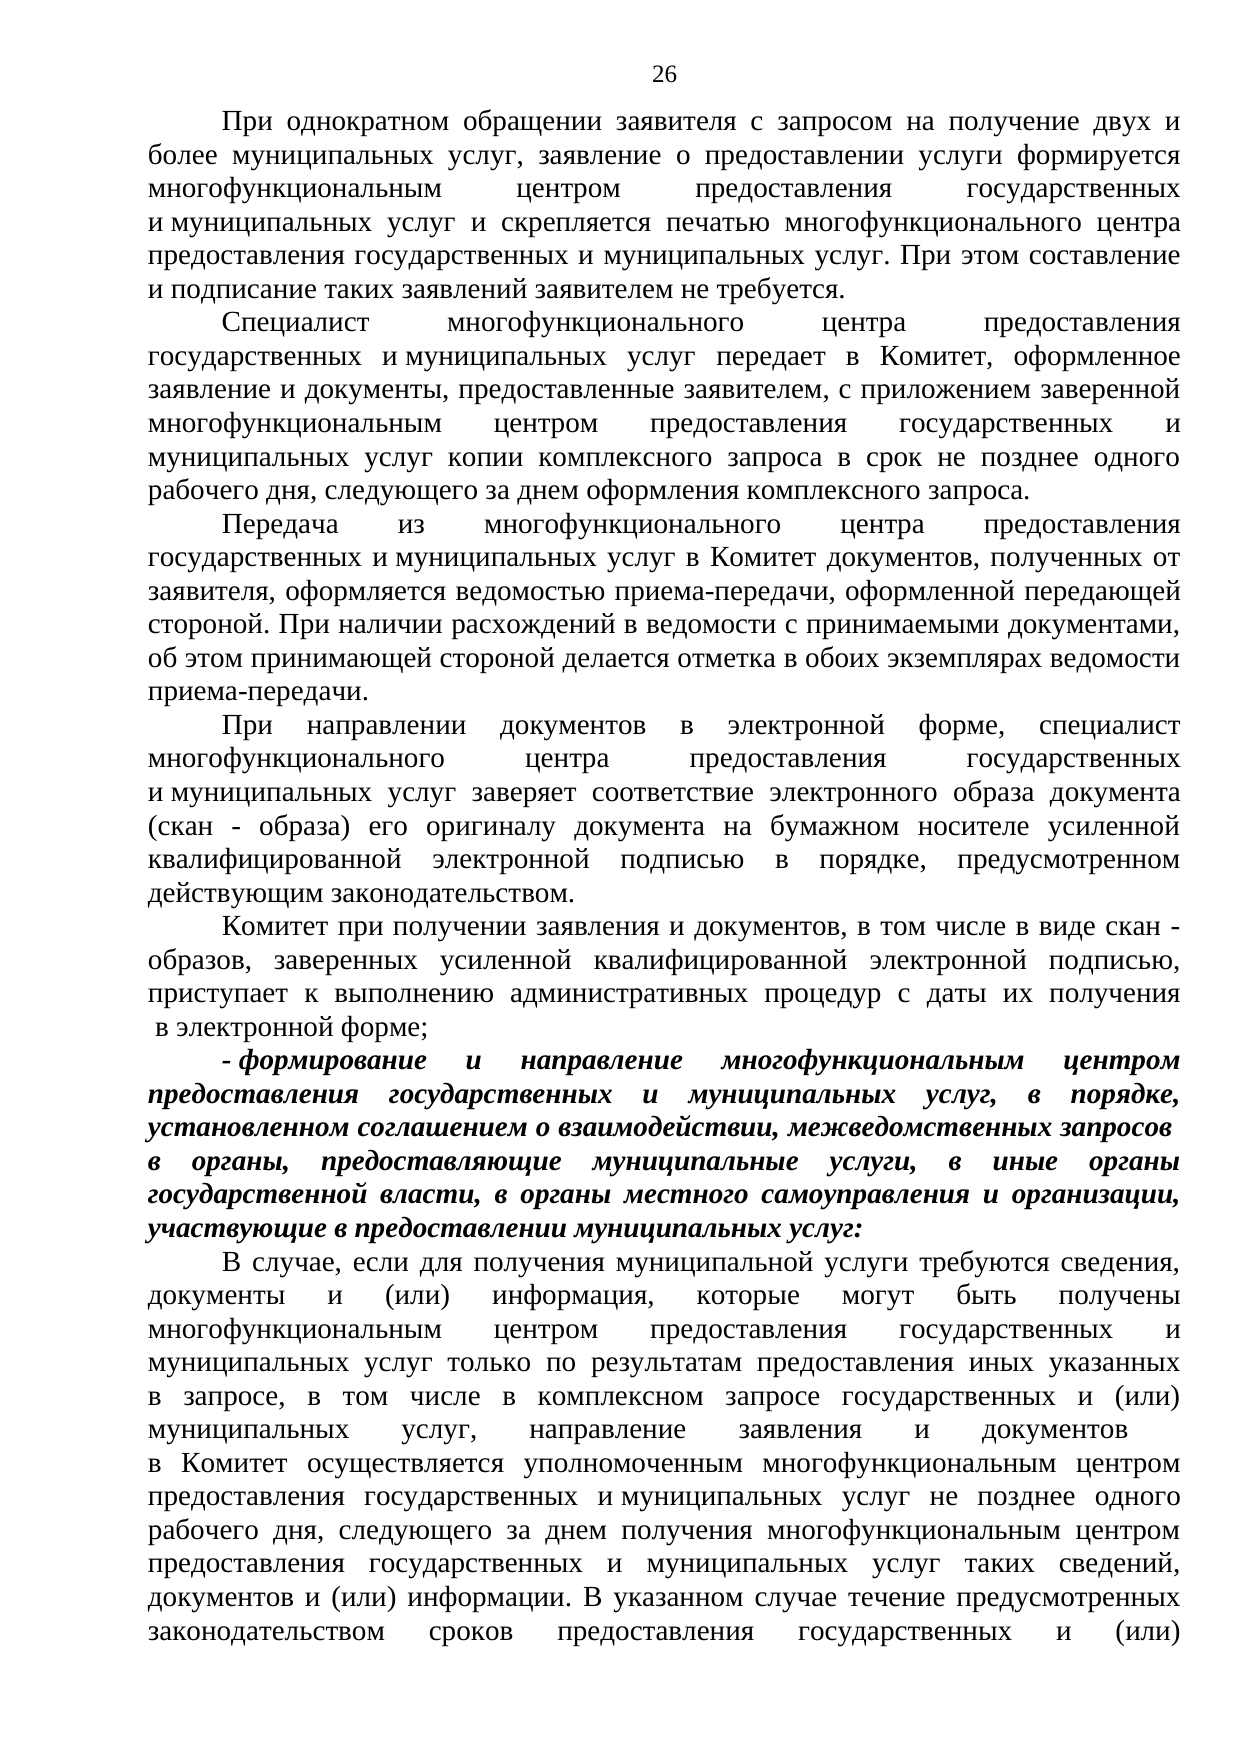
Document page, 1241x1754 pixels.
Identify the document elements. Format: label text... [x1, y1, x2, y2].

text Передача из многофункционального центра предоставления государственных и муниципальных услуг в Комитет документов, полученных от заявителя, оформляется ведомостью приема-передачи, оформленной передающей стороной. При наличии расхождений в ведомости с принимаемыми документами, об этом принимающей стороной делается отметка в обоих экземплярах ведомости приема-передачи. [148, 506, 1181, 707]
text При направлении документов в электронной форме, специалист многофункционального центра предоставления государственных и муниципальных услуг заверяет соответствие электронного образа документа (скан - образа) его оригиналу документа на бумажном носителе усиленной квалифицированной электронной подписью в порядке, предусмотренном действующим законодательством. [148, 707, 1181, 908]
text Комитет при получении заявления и документов, в том числе в виде скан - образов, заверенных усиленной квалифицированной электронной подписью, приступает к выполнению административных процедур с даты их получения в электронной форме; [148, 908, 1181, 1042]
text Специалист многофункционального центра предоставления государственных и муниципальных услуг передает в Комитет, оформленное заявление и документы, предоставленные заявителем, с приложением заверенной многофункциональным центром предоставления государственных и муниципальных услуг копии комплексного запроса в срок не позднее одного рабочего дня, следующего за днем оформления комплексного запроса. [148, 304, 1181, 506]
text - формирование и направление многофункциональным центром предоставления государственных и муниципальных услуг, в порядке, установленном соглашением о взаимодействии, межведомственных запросов в органы, предоставляющие муниципальные услуги, в иные органы государственной власти, в органы местного самоуправления и организации, участвующие в предоставлении муниципальных услуг: [148, 1042, 1181, 1244]
text При однократном обращении заявителя с запросом на получение двух и более муниципальных услуг, заявление о предоставлении услуги формируется многофункциональным центром предоставления государственных и муниципальных услуг и скрепляется печатью многофункционального центра предоставления государственных и муниципальных услуг. При этом составление и подписание таких заявлений заявителем не требуется. [148, 103, 1181, 304]
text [148, 1244, 1181, 1646]
